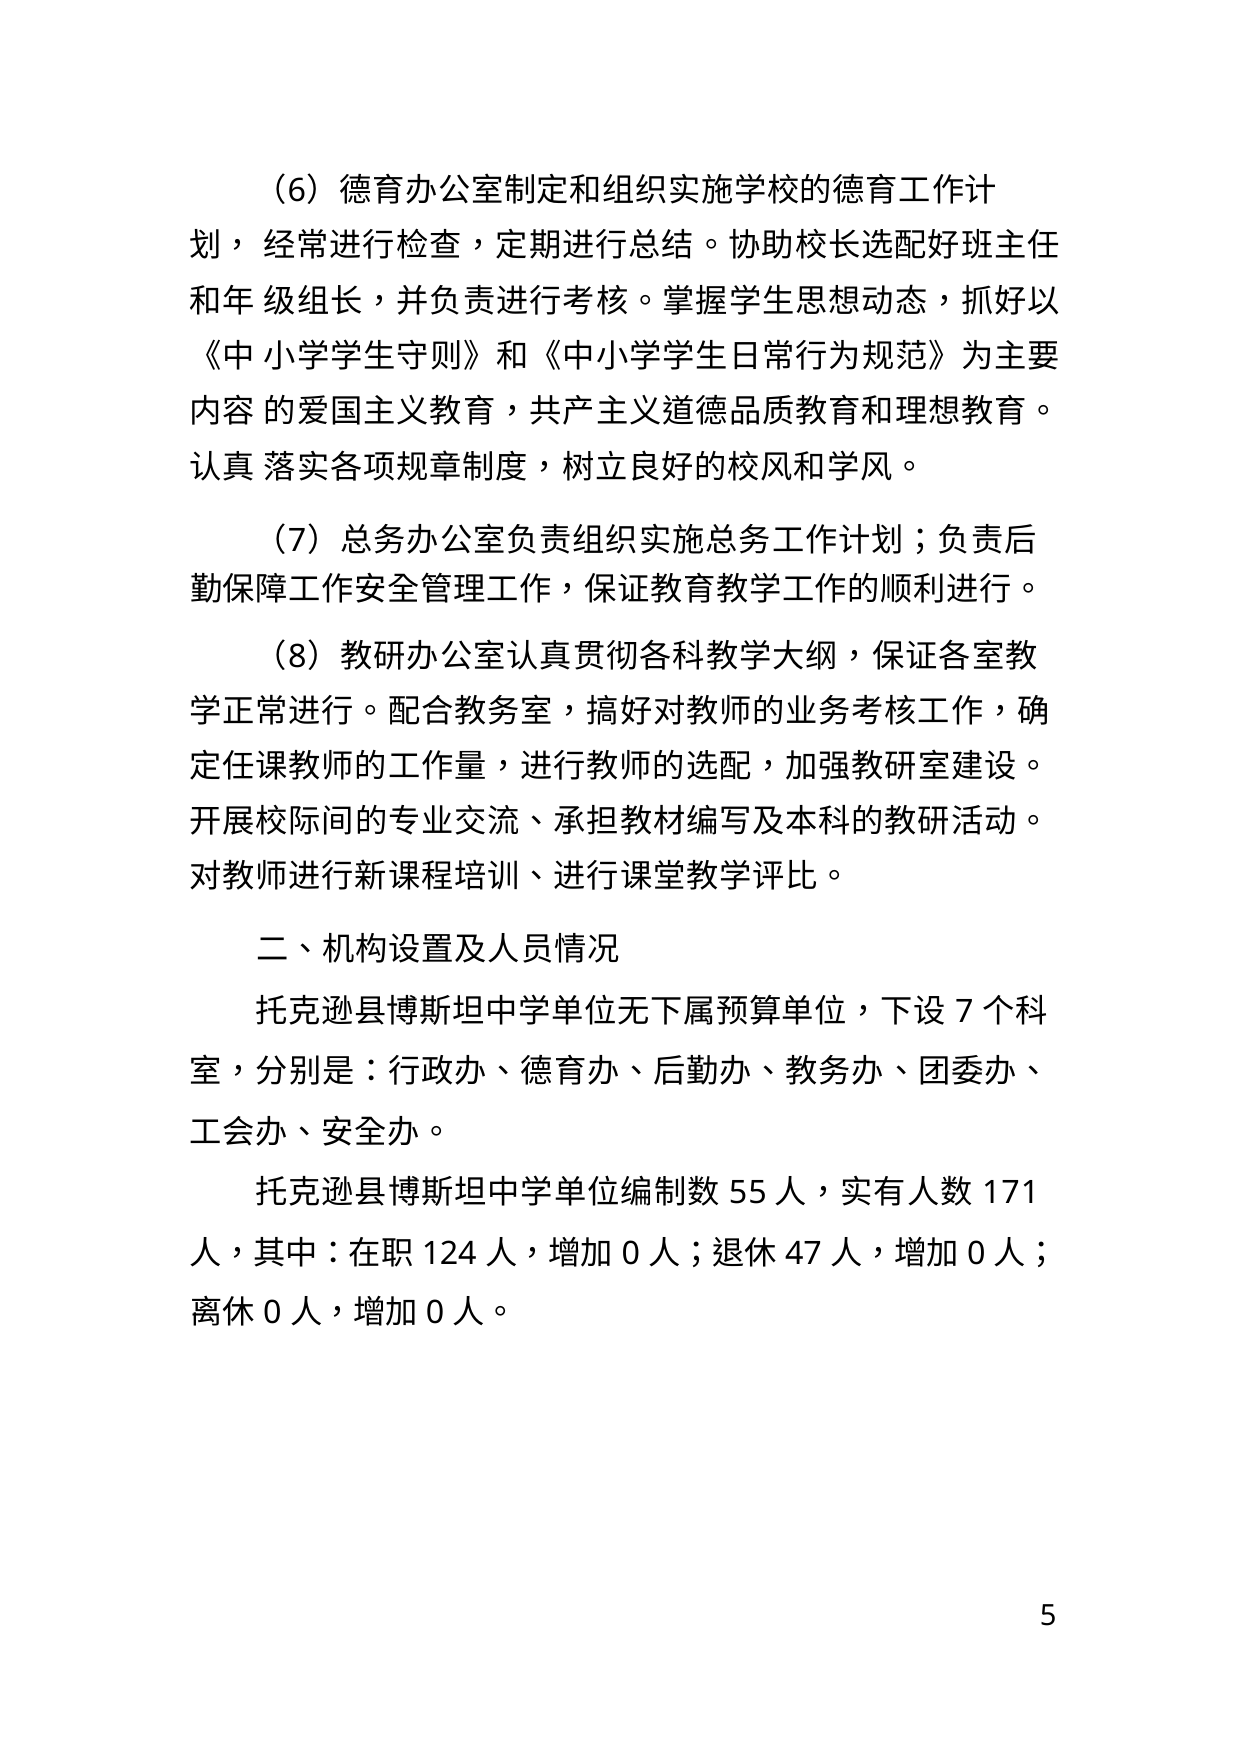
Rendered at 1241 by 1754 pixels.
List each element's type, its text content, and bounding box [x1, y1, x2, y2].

text 托克逊县博斯坦中学单位无下属预算单位，下设 7 个科 室，分别是：行政办、德育办、后勤办、教务办、团委办、 工会办、安全办。 [189, 987, 1053, 1153]
text 二、机构设置及人员情况 [256, 927, 1061, 968]
text （6）德育办公室制定和组织实施学校的德育工作计划， 经常进行检查，定期进行总结。协助校长选配好班主任和年 级组长，并负责进行考核。掌握学生思想动态，抓好以《中 小学学生守则》和《中小学学生日常行为规范》为主要内容 的爱国主义教育，共产主义道德品质教育和理想教育。认真 落实各项规章制度，树立良好的校风和学风。 [189, 167, 1061, 488]
text （8）教研办公室认真贯彻各科教学大纲，保证各室教 学正常进行。配合教务室，搞好对教师的业务考核工作，确 定任课教师的工作量，进行教师的选配，加强教研室建设。 开展校际间的专业交流、承担教材编写及本科的教研活动。 对教师进行新课程培训、进行课堂教学评比。 [189, 633, 1053, 897]
text 托克逊县博斯坦中学单位编制数 55人，实有人数 171 人，其中：在职 124 人，增加 0 人；退休 47 人，增加 0 人； [189, 1169, 1060, 1274]
text 离休 0 人，增加 0 人。 [191, 1291, 1061, 1331]
text （7）总务办公室负责组织实施总务工作计划；负责后 勤保障工作安全管理工作，保证教育教学工作的顺利进行。 [190, 517, 1047, 610]
